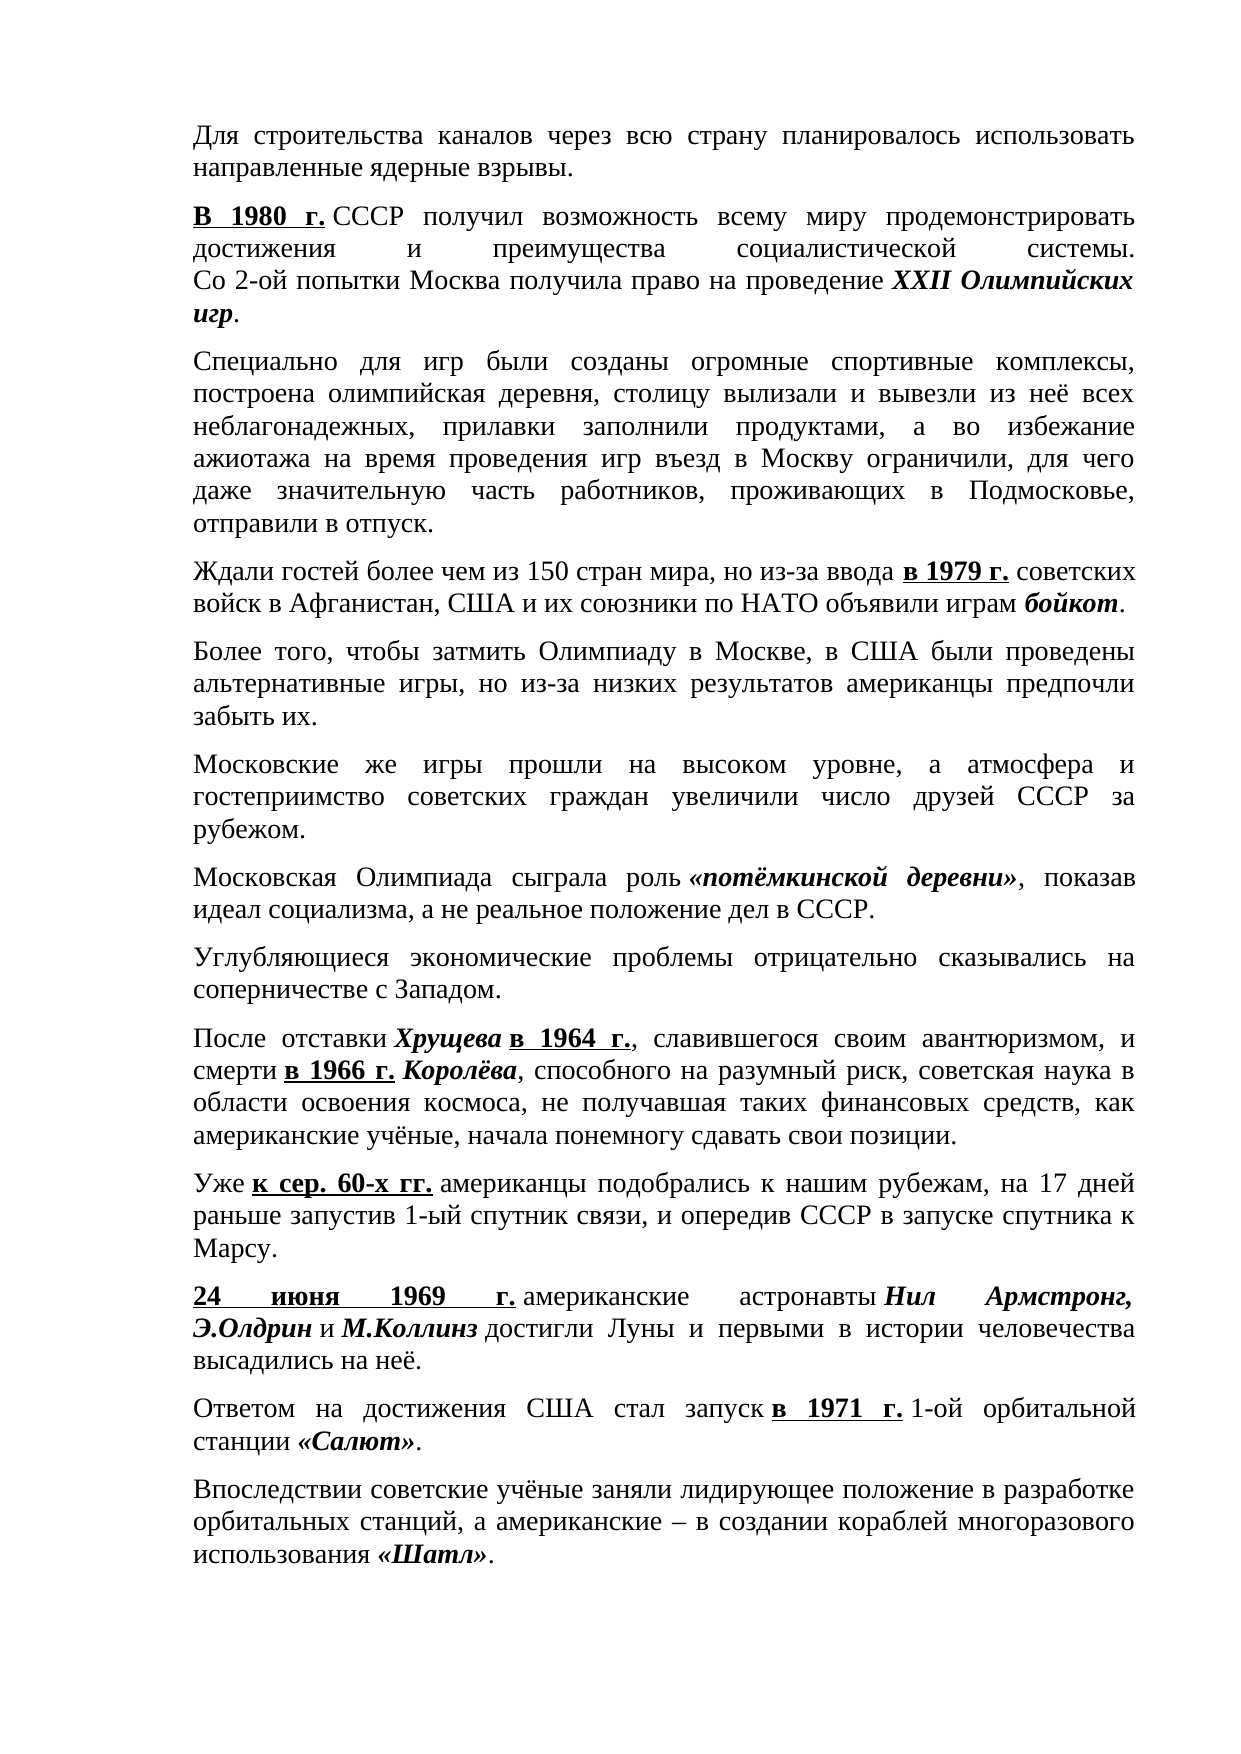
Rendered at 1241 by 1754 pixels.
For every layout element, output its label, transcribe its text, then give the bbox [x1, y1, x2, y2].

text Специально для игр были созданы огромные спортивные комплексы, построена олимпийская деревня, столицу вылизали и вывезли из неё всех неблагонадежных, прилавки заполнили продуктами, а во избежание ажиотажа на время проведения игр въезд в Москву ограничили, для чего даже значительную часть работников, проживающих в Подмосковье, отправили в отпуск. [193, 344, 1136, 538]
text Уже к сер. 60-х гг. американцы подобрались к нашим рубежам, на 17 дней раньше запустив 1-ый спутник связи, и опередив СССР в запуске спутника к Марсу. [193, 1166, 1136, 1263]
text 24 июня 1969 г. американские астронавты Нил Армстронг, Э.Олдрин и М.Коллинз достигли Луны и первыми в истории человечества высадились на неё. [193, 1279, 1136, 1376]
text Ждали гостей более чем из 150 стран мира, но из-за ввода в 1979 г. советских войск в Афганистан, США и их союзники по НАТО объявили играм бойкот. [193, 554, 1136, 618]
text Впоследствии советские учёные заняли лидирующее положение в разработке орбитальных станций, а американские – в создании кораблей многоразового использования «Шатл». [193, 1472, 1136, 1569]
text Углубляющиеся экономические проблемы отрицательно сказывались на соперничестве с Западом. [193, 940, 1136, 1005]
text Московские же игры прошли на высоком уровне, а атмосфера и гостеприимство советских граждан увеличили число друзей СССР за рубежом. [193, 747, 1136, 844]
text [193, 118, 1136, 183]
text Ответом на достижения США стал запуск в 1971 г. 1-ой орбитальной станции «Салют». [193, 1391, 1136, 1456]
text Более того, чтобы затмить Олимпиаду в Москве, в США были проведены альтернативные игры, но из-за низких результатов американцы предпочли забыть их. [193, 634, 1136, 731]
text После отставки Хрущева в 1964 г., славившегося своим авантюризмом, и смерти в 1966 г. Королёва, способного на разумный риск, советская наука в области освоения космоса, не получавшая таких финансовых средств, как американские учёные, начала понемногу сдавать свои позиции. [193, 1021, 1136, 1150]
text В 1980 г. СССР получил возможность всему миру продемонстрировать достижения и преимущества социалистической системы. Со 2-ой попытки Москва получила право на проведение XXII Олимпийских игр. [193, 198, 1136, 328]
text Московская Олимпиада сыграла роль «потёмкинской деревни», показав идеал социализма, а не реальное положение дел в СССР. [193, 860, 1136, 924]
